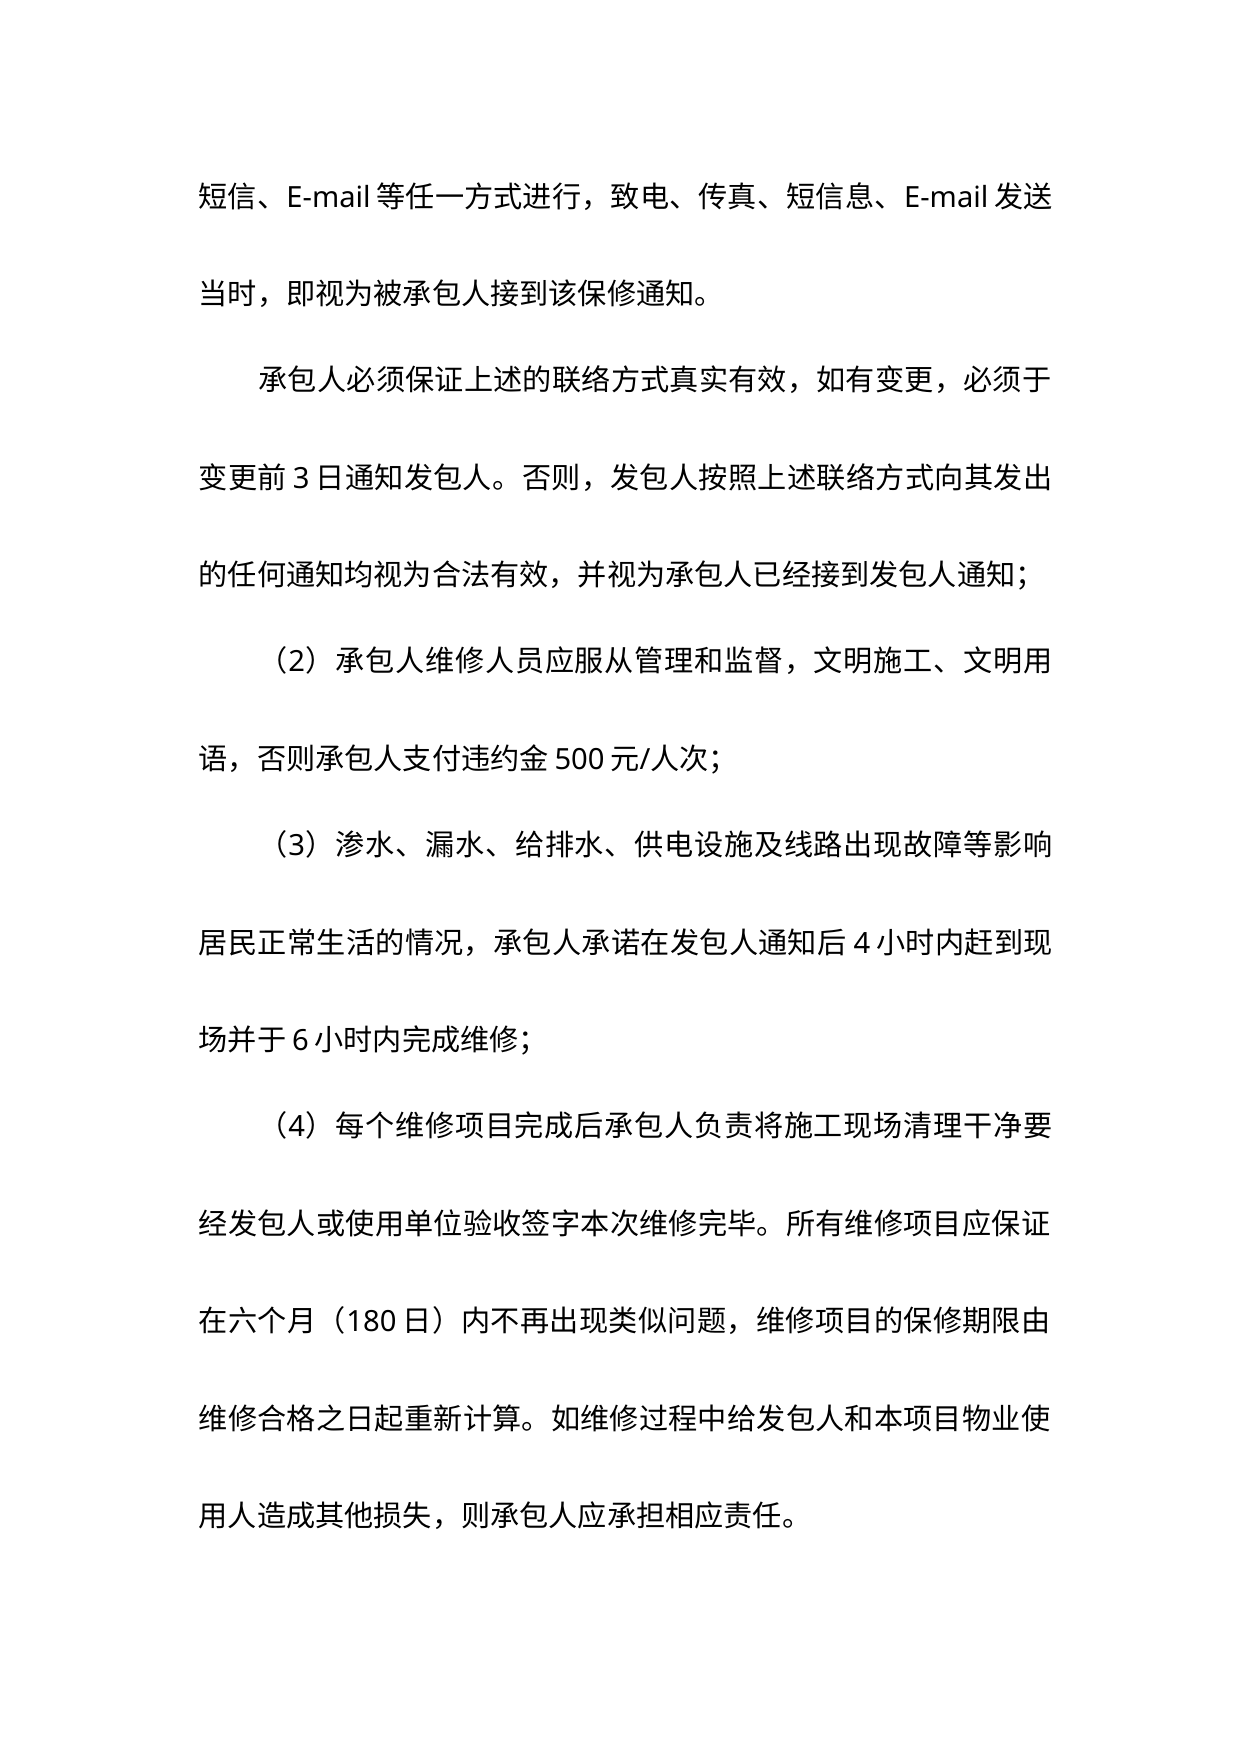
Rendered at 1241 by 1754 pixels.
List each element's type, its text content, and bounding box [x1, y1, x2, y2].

text （2）承包人维修人员应服从管理和监督，文明施工、文明用语，否则承包人支付违约金500元/人次； [198, 627, 1053, 789]
text （3）渗水、漏水、给排水、供电设施及线路出现故障等影响居民正常生活的情况，承包人承诺在发包人通知后4小时内赶到现场并于6小时内完成维修； [198, 810, 1053, 1070]
text （4）每个维修项目完成后承包人负责将施工现场清理干净要经发包人或使用单位验收签字本次维修完毕。所有维修项目应保证在六个月（180日）内不再出现类似问题，维修项目的保修期限由维修合格之日起重新计算。如维修过程中给发包人和本项目物业使用人造成其他损失，则承包人应承担相应责任。 [198, 1092, 1053, 1547]
text 承包人必须保证上述的联络方式真实有效，如有变更，必须于变更前3日通知发包人。否则，发包人按照上述联络方式向其发出的任何通知均视为合法有效，并视为承包人已经接到发包人通知； [198, 346, 1053, 606]
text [198, 162, 1053, 324]
